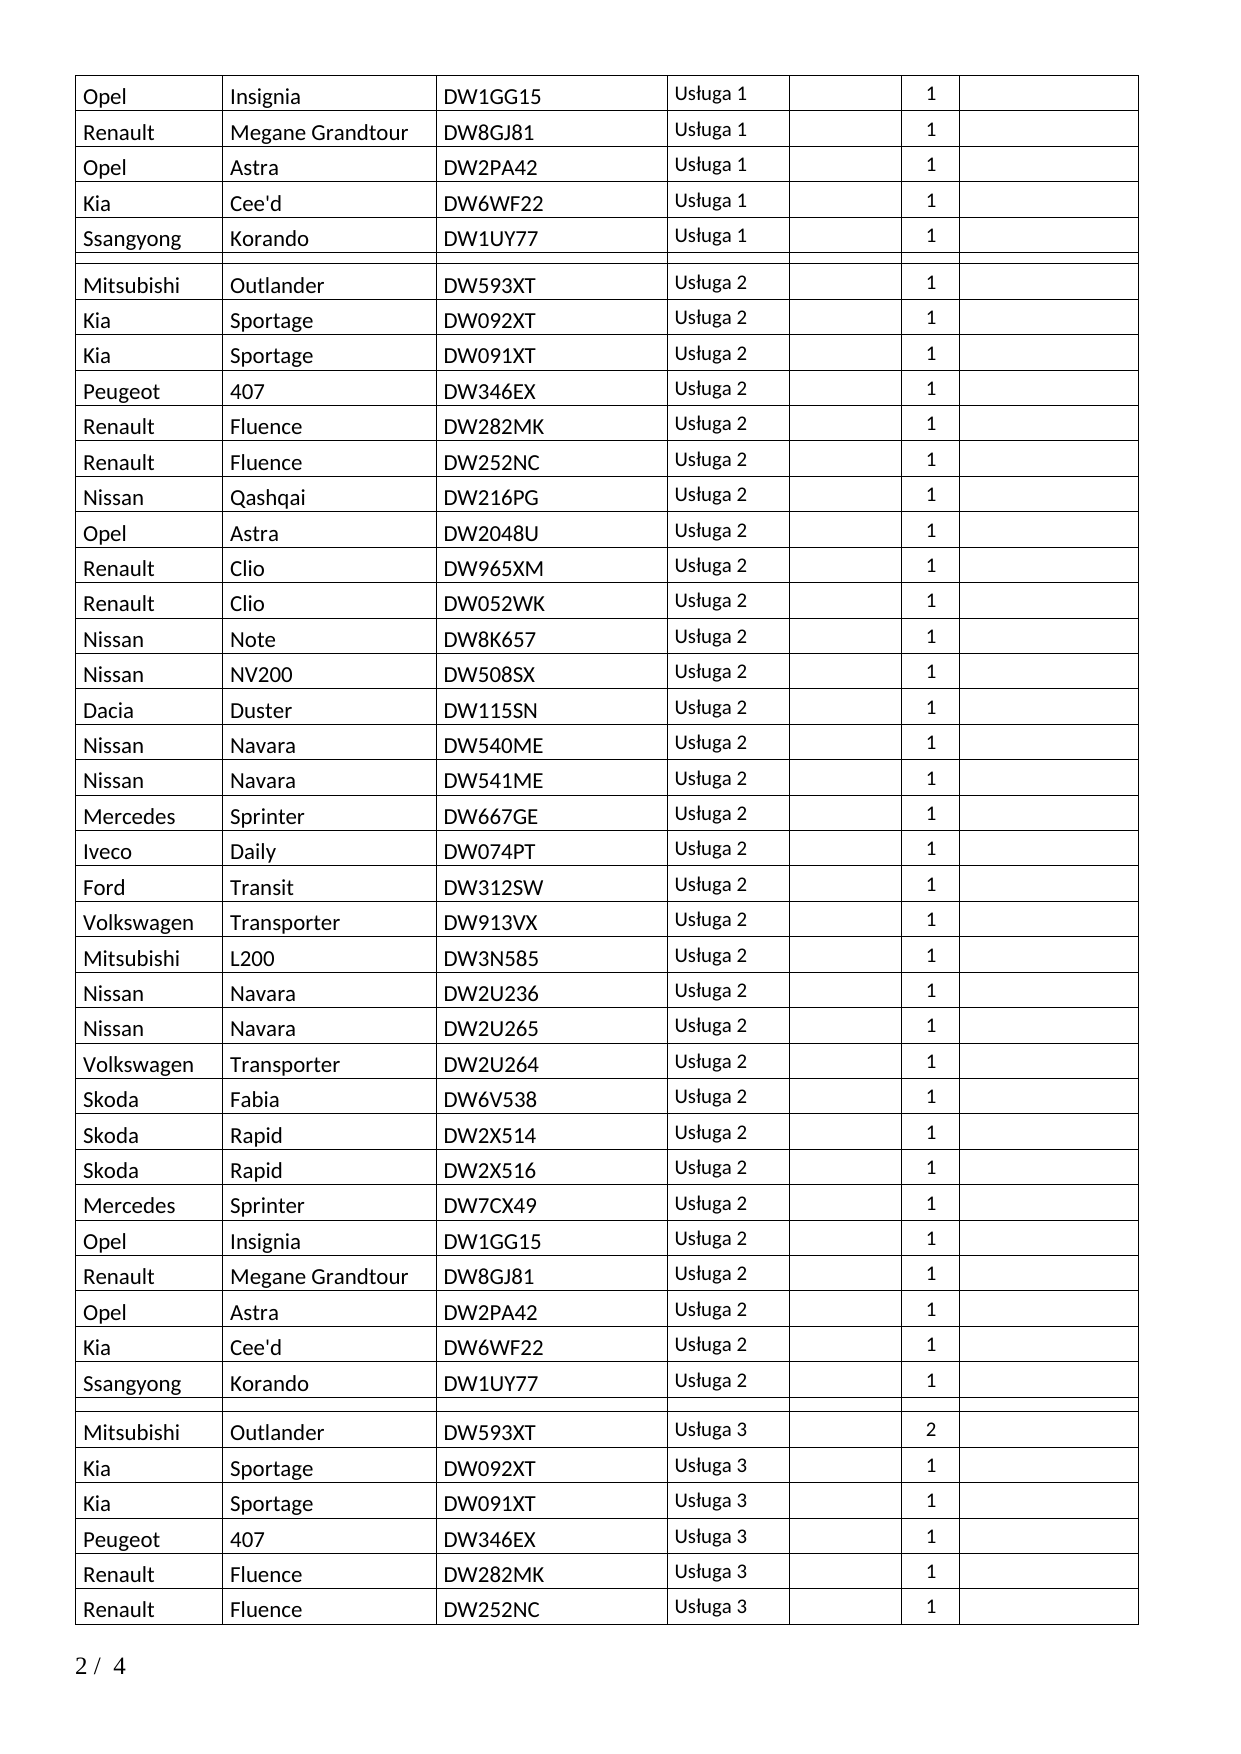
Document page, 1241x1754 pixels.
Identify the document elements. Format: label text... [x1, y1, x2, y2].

table_cell Usługa 2 [668, 619, 789, 653]
table_cell Usługa 2 [668, 1291, 789, 1326]
table_cell [960, 583, 1138, 617]
table_cell Outlander [223, 1412, 436, 1447]
table_cell Usługa 2 [668, 760, 789, 794]
table_cell DW2U236 [437, 973, 667, 1007]
table_cell [960, 1398, 1138, 1411]
table_cell [960, 1291, 1138, 1326]
table_cell Astra [223, 512, 436, 547]
table_cell Fluence [223, 1554, 436, 1588]
table_cell [790, 371, 901, 405]
table_cell [790, 406, 901, 440]
table_cell [790, 1362, 901, 1397]
table_cell Renault [76, 406, 222, 440]
table_cell [790, 760, 901, 794]
table_cell Dacia [76, 689, 222, 724]
table_cell [960, 1079, 1138, 1113]
table_cell [960, 866, 1138, 901]
table_cell [790, 1221, 901, 1255]
table_cell [960, 654, 1138, 688]
table_cell [790, 654, 901, 688]
table_cell Usługa 2 [668, 264, 789, 299]
table_cell Mercedes [76, 1185, 222, 1219]
table_cell 1 [902, 512, 959, 547]
table_cell [960, 335, 1138, 369]
table_cell DW3N585 [437, 937, 667, 972]
table_cell 1 [902, 1448, 959, 1482]
table_cell Clio [223, 548, 436, 582]
table_cell DW1UY77 [437, 218, 667, 252]
table_cell Usługa 2 [668, 441, 789, 476]
table_cell [960, 264, 1138, 299]
table_cell DW6V538 [437, 1079, 667, 1113]
table_cell Megane Grandtour [223, 1256, 436, 1290]
table_cell [790, 1483, 901, 1517]
table_cell Fluence [223, 406, 436, 440]
table_cell DW540ME [437, 725, 667, 759]
table_cell [790, 548, 901, 582]
table_cell Insignia [223, 1221, 436, 1255]
table_cell Usługa 2 [668, 654, 789, 688]
table_cell 1 [902, 1114, 959, 1149]
table_cell Renault [76, 111, 222, 146]
table_cell Navara [223, 1008, 436, 1042]
table_cell Navara [223, 973, 436, 1007]
table_cell 1 [902, 902, 959, 936]
table_cell NV200 [223, 654, 436, 688]
table_cell DW115SN [437, 689, 667, 724]
table_cell Usługa 1 [668, 182, 789, 217]
table_cell [790, 973, 901, 1007]
table_cell 1 [902, 1554, 959, 1588]
table_cell [790, 1554, 901, 1588]
table_cell Usługa 2 [668, 548, 789, 582]
table_cell Sprinter [223, 1185, 436, 1219]
table_cell 407 [223, 1519, 436, 1553]
table_cell Usługa 3 [668, 1448, 789, 1482]
table_cell Usługa 3 [668, 1519, 789, 1553]
table_cell [960, 1519, 1138, 1553]
table_cell 407 [223, 371, 436, 405]
table_cell [790, 1291, 901, 1326]
table_cell [960, 1008, 1138, 1042]
table_cell Usługa 2 [668, 973, 789, 1007]
table_cell 1 [902, 441, 959, 476]
table_cell [960, 1114, 1138, 1149]
table_cell Usługa 1 [668, 218, 789, 252]
table_cell [960, 1412, 1138, 1447]
table_cell Transporter [223, 902, 436, 936]
table_cell Nissan [76, 1008, 222, 1042]
table_cell 1 [902, 371, 959, 405]
table_cell [76, 1398, 222, 1411]
table_cell DW2PA42 [437, 1291, 667, 1326]
table_cell Ssangyong [76, 1362, 222, 1397]
table_cell DW1GG15 [437, 1221, 667, 1255]
table_cell Usługa 1 [668, 76, 789, 110]
table_cell Sportage [223, 1483, 436, 1517]
table_cell Usługa 2 [668, 1150, 789, 1184]
table_cell Usługa 3 [668, 1589, 789, 1624]
table_cell [960, 1362, 1138, 1397]
table_cell DW8GJ81 [437, 111, 667, 146]
table_cell Clio [223, 583, 436, 617]
table_cell [790, 1519, 901, 1553]
table_cell [960, 1185, 1138, 1219]
table_cell Usługa 2 [668, 512, 789, 547]
table_cell DW965XM [437, 548, 667, 582]
table_cell [790, 1412, 901, 1447]
table_cell DW541ME [437, 760, 667, 794]
table_cell [960, 512, 1138, 547]
table_cell 1 [902, 1008, 959, 1042]
table_cell Usługa 2 [668, 937, 789, 972]
table_cell Fluence [223, 1589, 436, 1624]
table_cell 1 [902, 831, 959, 865]
table_cell [790, 111, 901, 146]
table_cell DW667GE [437, 796, 667, 830]
table_cell DW508SX [437, 654, 667, 688]
table_cell [668, 1398, 789, 1411]
table_cell 1 [902, 725, 959, 759]
table_cell Usługa 2 [668, 1256, 789, 1290]
table_cell DW2PA42 [437, 147, 667, 181]
table_cell 1 [902, 1589, 959, 1624]
table_cell [790, 441, 901, 476]
table_cell [790, 1327, 901, 1361]
table_cell Mercedes [76, 796, 222, 830]
table_cell [668, 253, 789, 263]
table_cell Usługa 1 [668, 147, 789, 181]
table_cell Opel [76, 1291, 222, 1326]
table_cell Nissan [76, 619, 222, 653]
table_cell [960, 831, 1138, 865]
table_cell 1 [902, 218, 959, 252]
table_cell Qashqai [223, 477, 436, 511]
table_cell [960, 300, 1138, 334]
table_cell Usługa 3 [668, 1483, 789, 1517]
table_cell Sportage [223, 300, 436, 334]
table_cell DW091XT [437, 1483, 667, 1517]
table_cell [223, 1398, 436, 1411]
table_cell Opel [76, 147, 222, 181]
table_cell Usługa 2 [668, 902, 789, 936]
table_cell Sportage [223, 1448, 436, 1482]
table_cell 2 [902, 1412, 959, 1447]
table_cell [960, 619, 1138, 653]
table_cell DW1GG15 [437, 76, 667, 110]
table_cell DW312SW [437, 866, 667, 901]
table_cell 1 [902, 619, 959, 653]
table_cell [437, 1398, 667, 1411]
table_cell Usługa 2 [668, 335, 789, 369]
table_cell Nissan [76, 760, 222, 794]
table_cell 1 [902, 1362, 959, 1397]
table_cell [960, 1483, 1138, 1517]
table_cell Nissan [76, 725, 222, 759]
table_cell Usługa 2 [668, 1221, 789, 1255]
table_cell [790, 264, 901, 299]
table_cell Ssangyong [76, 218, 222, 252]
table_cell [76, 253, 222, 263]
table_cell [790, 253, 901, 263]
table_cell 1 [902, 264, 959, 299]
table_cell [960, 1150, 1138, 1184]
table_cell Usługa 2 [668, 1079, 789, 1113]
table_cell DW913VX [437, 902, 667, 936]
table_cell [790, 477, 901, 511]
table_cell Nissan [76, 973, 222, 1007]
table_cell Fluence [223, 441, 436, 476]
table_cell Renault [76, 1256, 222, 1290]
table_cell [223, 253, 436, 263]
table_cell Kia [76, 182, 222, 217]
table_cell Duster [223, 689, 436, 724]
table_cell 1 [902, 406, 959, 440]
table_cell Usługa 3 [668, 1554, 789, 1588]
table_cell Megane Grandtour [223, 111, 436, 146]
table_cell DW7CX49 [437, 1185, 667, 1219]
table_cell 1 [902, 937, 959, 972]
table_cell 1 [902, 654, 959, 688]
table_cell 1 [902, 583, 959, 617]
table_cell Peugeot [76, 1519, 222, 1553]
table_cell Nissan [76, 654, 222, 688]
table_cell [790, 1185, 901, 1219]
table_cell Skoda [76, 1150, 222, 1184]
table_cell Korando [223, 1362, 436, 1397]
table_cell Usługa 2 [668, 1185, 789, 1219]
table_cell Kia [76, 300, 222, 334]
table_cell Peugeot [76, 371, 222, 405]
table_cell DW6WF22 [437, 182, 667, 217]
table_cell [960, 902, 1138, 936]
table_cell [790, 831, 901, 865]
table_cell [790, 1589, 901, 1624]
table_cell 1 [902, 973, 959, 1007]
table_cell [790, 512, 901, 547]
table_cell Usługa 2 [668, 866, 789, 901]
table_cell 1 [902, 1483, 959, 1517]
table_cell [790, 725, 901, 759]
table_cell DW2X514 [437, 1114, 667, 1149]
table_cell [960, 689, 1138, 724]
table_cell [790, 866, 901, 901]
table_cell [960, 182, 1138, 217]
table_cell Renault [76, 1554, 222, 1588]
table_cell Outlander [223, 264, 436, 299]
table_cell Cee'd [223, 182, 436, 217]
table_cell Usługa 2 [668, 1044, 789, 1078]
table_cell Usługa 1 [668, 111, 789, 146]
table_cell [437, 253, 667, 263]
table_cell [960, 1554, 1138, 1588]
table_cell Sportage [223, 335, 436, 369]
table_cell [960, 1589, 1138, 1624]
table_cell [960, 76, 1138, 110]
table_cell Usługa 2 [668, 371, 789, 405]
table_cell Usługa 2 [668, 1327, 789, 1361]
table_cell Transit [223, 866, 436, 901]
table_cell Rapid [223, 1150, 436, 1184]
table_cell Insignia [223, 76, 436, 110]
table_cell [960, 253, 1138, 263]
table_cell DW2U264 [437, 1044, 667, 1078]
table_cell Usługa 2 [668, 725, 789, 759]
table_cell [960, 548, 1138, 582]
table_cell [960, 147, 1138, 181]
table_cell DW346EX [437, 1519, 667, 1553]
table_cell Kia [76, 1327, 222, 1361]
table_cell [960, 218, 1138, 252]
table_cell [960, 1044, 1138, 1078]
table_cell [960, 760, 1138, 794]
table_cell [790, 619, 901, 653]
table_cell [790, 1079, 901, 1113]
table_cell 1 [902, 796, 959, 830]
table_cell [790, 218, 901, 252]
table_cell Volkswagen [76, 1044, 222, 1078]
table_cell DW8GJ81 [437, 1256, 667, 1290]
table_cell 1 [902, 548, 959, 582]
table_cell Rapid [223, 1114, 436, 1149]
table_cell [790, 1114, 901, 1149]
table_cell Usługa 2 [668, 689, 789, 724]
table_cell Renault [76, 548, 222, 582]
table_cell [960, 796, 1138, 830]
table_cell Usługa 2 [668, 1362, 789, 1397]
table_cell Korando [223, 218, 436, 252]
table_cell [790, 937, 901, 972]
table_cell DW092XT [437, 300, 667, 334]
table_cell [790, 796, 901, 830]
table_cell 1 [902, 866, 959, 901]
table_cell 1 [902, 1327, 959, 1361]
table_cell 1 [902, 1150, 959, 1184]
table_cell 1 [902, 760, 959, 794]
table_cell 1 [902, 111, 959, 146]
table_cell DW6WF22 [437, 1327, 667, 1361]
table_cell 1 [902, 1044, 959, 1078]
table_cell [960, 371, 1138, 405]
table_cell 1 [902, 1185, 959, 1219]
table_cell Volkswagen [76, 902, 222, 936]
table_cell Astra [223, 1291, 436, 1326]
table_cell [960, 725, 1138, 759]
table_cell [960, 937, 1138, 972]
table_cell [790, 182, 901, 217]
table_cell 1 [902, 300, 959, 334]
table_cell Kia [76, 1448, 222, 1482]
table_cell DW282MK [437, 1554, 667, 1588]
table_cell Renault [76, 441, 222, 476]
table_cell Opel [76, 512, 222, 547]
table_cell 1 [902, 182, 959, 217]
table_cell Usługa 2 [668, 831, 789, 865]
table_cell DW593XT [437, 264, 667, 299]
table_cell 1 [902, 1079, 959, 1113]
table_cell [790, 76, 901, 110]
table_cell Usługa 2 [668, 300, 789, 334]
table_cell Navara [223, 760, 436, 794]
table_cell [960, 441, 1138, 476]
table_cell [960, 111, 1138, 146]
table_cell Iveco [76, 831, 222, 865]
table_cell [790, 147, 901, 181]
table_cell 1 [902, 689, 959, 724]
table_cell Transporter [223, 1044, 436, 1078]
table_cell [960, 973, 1138, 1007]
table_cell Ford [76, 866, 222, 901]
table_cell Kia [76, 1483, 222, 1517]
table_cell [790, 1448, 901, 1482]
table_cell 1 [902, 1256, 959, 1290]
table_cell Fabia [223, 1079, 436, 1113]
table_cell DW2048U [437, 512, 667, 547]
table_cell 1 [902, 1291, 959, 1326]
table_cell Daily [223, 831, 436, 865]
table_cell [960, 1327, 1138, 1361]
table_cell Note [223, 619, 436, 653]
table_cell Cee'd [223, 1327, 436, 1361]
table_cell Mitsubishi [76, 937, 222, 972]
table_cell Usługa 2 [668, 477, 789, 511]
table_cell [790, 335, 901, 369]
table_cell [960, 477, 1138, 511]
table_cell [960, 406, 1138, 440]
table_cell DW1UY77 [437, 1362, 667, 1397]
table_cell DW593XT [437, 1412, 667, 1447]
table_cell 1 [902, 1221, 959, 1255]
table_cell Usługa 2 [668, 583, 789, 617]
table_cell Usługa 3 [668, 1412, 789, 1447]
table_cell DW2X516 [437, 1150, 667, 1184]
table_cell Usługa 2 [668, 1008, 789, 1042]
table_cell Renault [76, 583, 222, 617]
table_cell DW282MK [437, 406, 667, 440]
table_cell [902, 1398, 959, 1411]
table_cell DW216PG [437, 477, 667, 511]
table_cell DW346EX [437, 371, 667, 405]
table_cell DW074PT [437, 831, 667, 865]
table_cell Mitsubishi [76, 1412, 222, 1447]
table_cell Sprinter [223, 796, 436, 830]
table_cell Opel [76, 1221, 222, 1255]
table_cell [790, 1256, 901, 1290]
table_cell [960, 1256, 1138, 1290]
table_cell 1 [902, 1519, 959, 1553]
table_cell 1 [902, 76, 959, 110]
table_cell DW252NC [437, 1589, 667, 1624]
table_cell [960, 1221, 1138, 1255]
table_cell Navara [223, 725, 436, 759]
table_cell Nissan [76, 477, 222, 511]
table_cell Mitsubishi [76, 264, 222, 299]
table_cell [960, 1448, 1138, 1482]
table_cell Renault [76, 1589, 222, 1624]
table_cell DW052WK [437, 583, 667, 617]
table_cell DW091XT [437, 335, 667, 369]
table_cell [902, 253, 959, 263]
table_cell [790, 1008, 901, 1042]
table_cell [790, 583, 901, 617]
table_cell Opel [76, 76, 222, 110]
table_cell [790, 1398, 901, 1411]
table_cell DW2U265 [437, 1008, 667, 1042]
table_cell [790, 1044, 901, 1078]
table_cell DW8K657 [437, 619, 667, 653]
table_cell [790, 689, 901, 724]
table_cell Kia [76, 335, 222, 369]
table_cell Astra [223, 147, 436, 181]
table_cell Usługa 2 [668, 1114, 789, 1149]
table_cell DW252NC [437, 441, 667, 476]
table_cell 1 [902, 335, 959, 369]
table_cell DW092XT [437, 1448, 667, 1482]
table_cell L200 [223, 937, 436, 972]
table_cell Usługa 2 [668, 406, 789, 440]
table_cell 1 [902, 147, 959, 181]
table_cell [790, 1150, 901, 1184]
table_cell [790, 300, 901, 334]
table_cell Skoda [76, 1079, 222, 1113]
table_cell Usługa 2 [668, 796, 789, 830]
table_cell Skoda [76, 1114, 222, 1149]
table_cell [790, 902, 901, 936]
table_cell 1 [902, 477, 959, 511]
